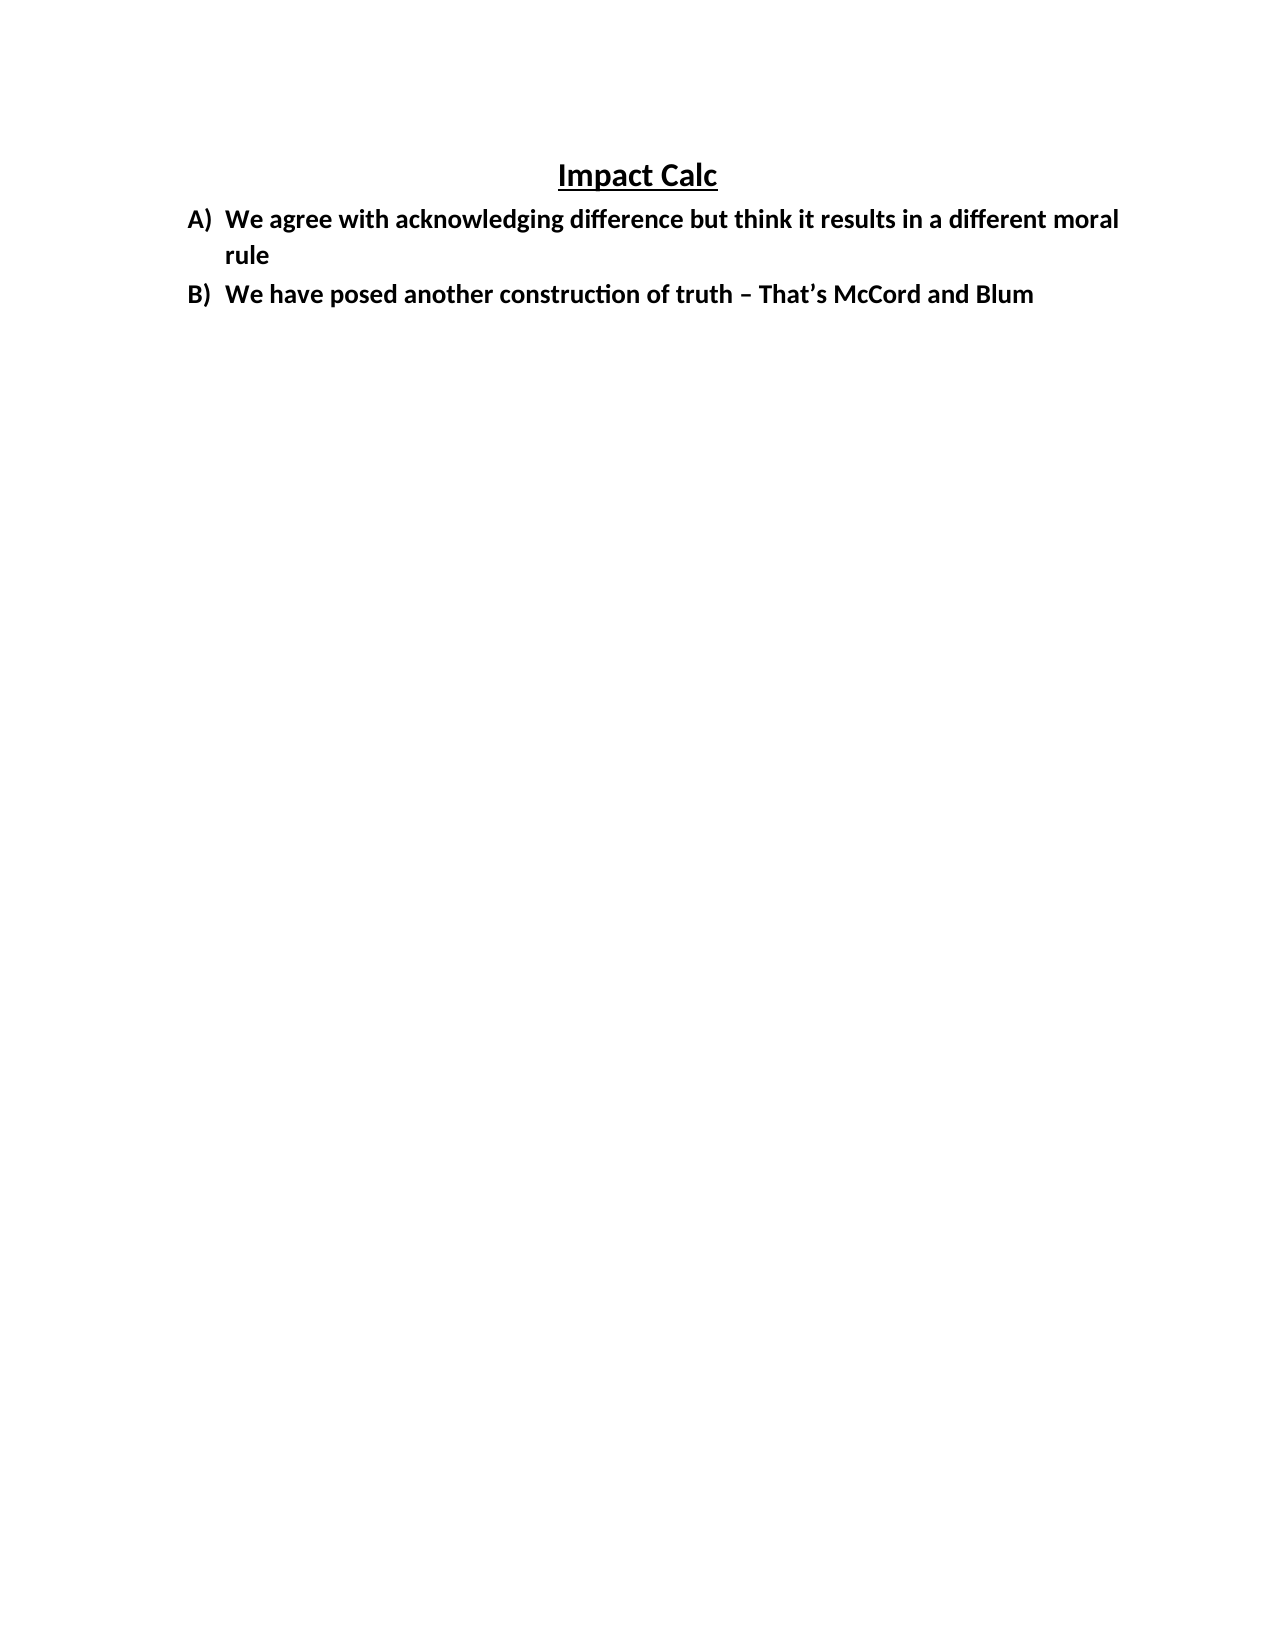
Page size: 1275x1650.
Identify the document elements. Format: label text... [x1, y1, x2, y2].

subtitle We have posed another construction of truth – That’s McCord and Blum [187, 278, 1125, 311]
subtitle We agree with acknowledging difference but think it results in a different moral rule [187, 202, 1125, 271]
subtitle Impact Calc [150, 154, 1125, 195]
